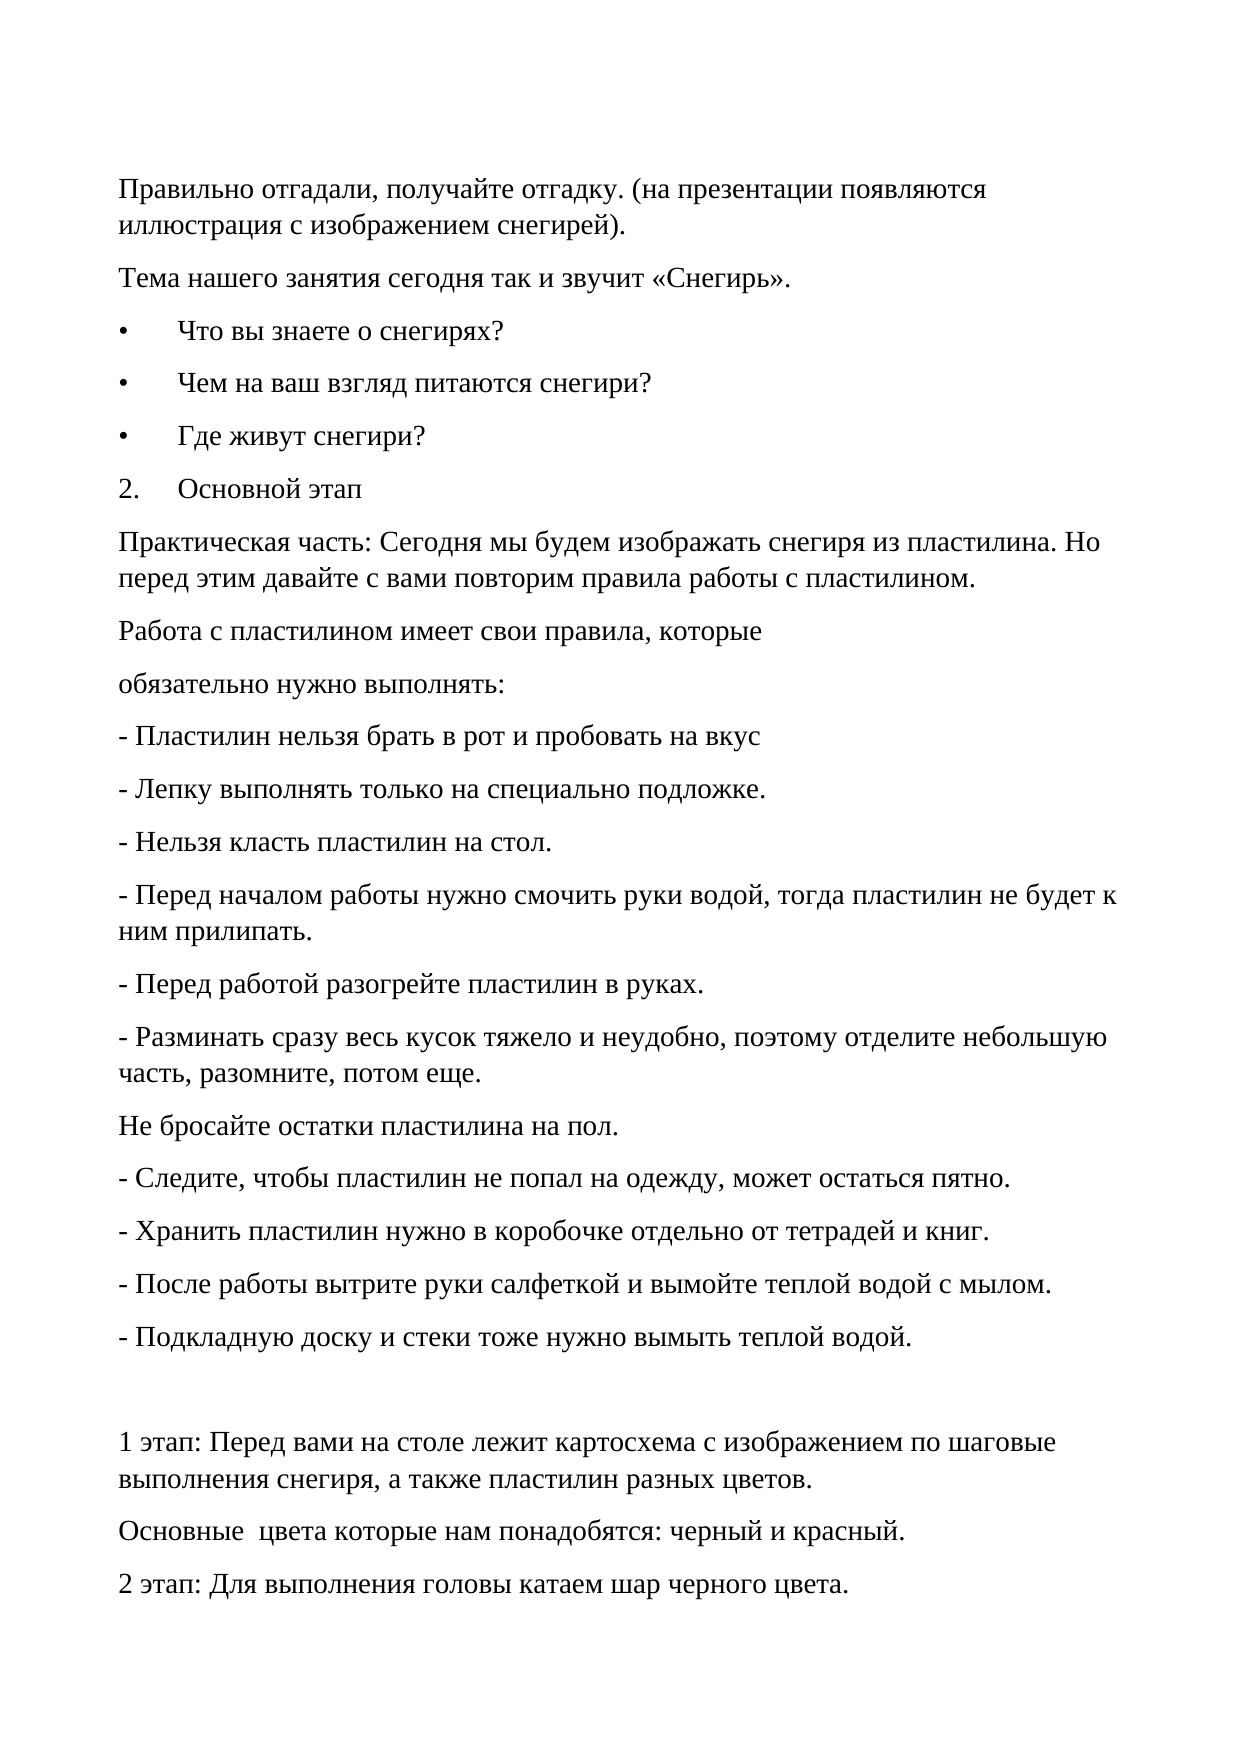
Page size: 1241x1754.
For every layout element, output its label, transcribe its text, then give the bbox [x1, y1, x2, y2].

text • Что вы знаете о снегирях? [118, 313, 1152, 346]
text - После работы вытрите руки салфеткой и вымойте теплой водой с мылом. [118, 1266, 1152, 1300]
text - Перед работой разогрейте пластилин в руках. [118, 966, 1152, 999]
text • Чем на ваш взгляд питаются снегири? [118, 366, 1152, 399]
text - Перед началом работы нужно смочить руки водой, тогда пластилин не будет к ним прилипать. [118, 877, 1152, 947]
text 2 этап: Для выполнения головы катаем шар черного цвета. [118, 1566, 1152, 1600]
text - Подкладную доску и стеки тоже нужно вымыть теплой водой. [118, 1319, 1152, 1352]
text - Пластилин нельзя брать в рот и пробовать на вкус [118, 718, 1152, 752]
text Правильно отгадали, получайте отгадку. (на презентации появляются иллюстрация с изображением снегирей). [118, 171, 1152, 241]
text Не бросайте остатки пластилина на пол. [118, 1108, 1152, 1141]
text - Нельзя класть пластилин на стол. [118, 824, 1152, 858]
text Работа с пластилином имеет свои правила, которые [118, 613, 1152, 646]
text - Следите, чтобы пластилин не попал на одежду, может остаться пятно. [118, 1161, 1152, 1194]
text - Разминать сразу весь кусок тяжело и неудобно, поэтому отделите небольшую часть, разомните, потом еще. [118, 1019, 1152, 1088]
text • Где живут снегири? [118, 418, 1152, 452]
text 2. Основной этап [118, 471, 1152, 505]
text Тема нашего занятия сегодня так и звучит «Снегирь». [118, 260, 1152, 293]
text 1 этап: Перед вами на столе лежит картосхема с изображением по шаговые выполнения снегиря, а также пластилин разных цветов. [118, 1424, 1152, 1494]
text - Лепку выполнять только на специально подложке. [118, 771, 1152, 805]
text обязательно нужно выполнять: [118, 666, 1152, 699]
text Практическая часть: Сегодня мы будем изображать снегиря из пластилина. Но перед этим давайте с вами повторим правила работы с пластилином. [118, 524, 1152, 594]
text - Хранить пластилин нужно в коробочке отдельно от тетрадей и книг. [118, 1213, 1152, 1247]
text Основные цвета которые нам понадобятся: черный и красный. [118, 1513, 1152, 1547]
